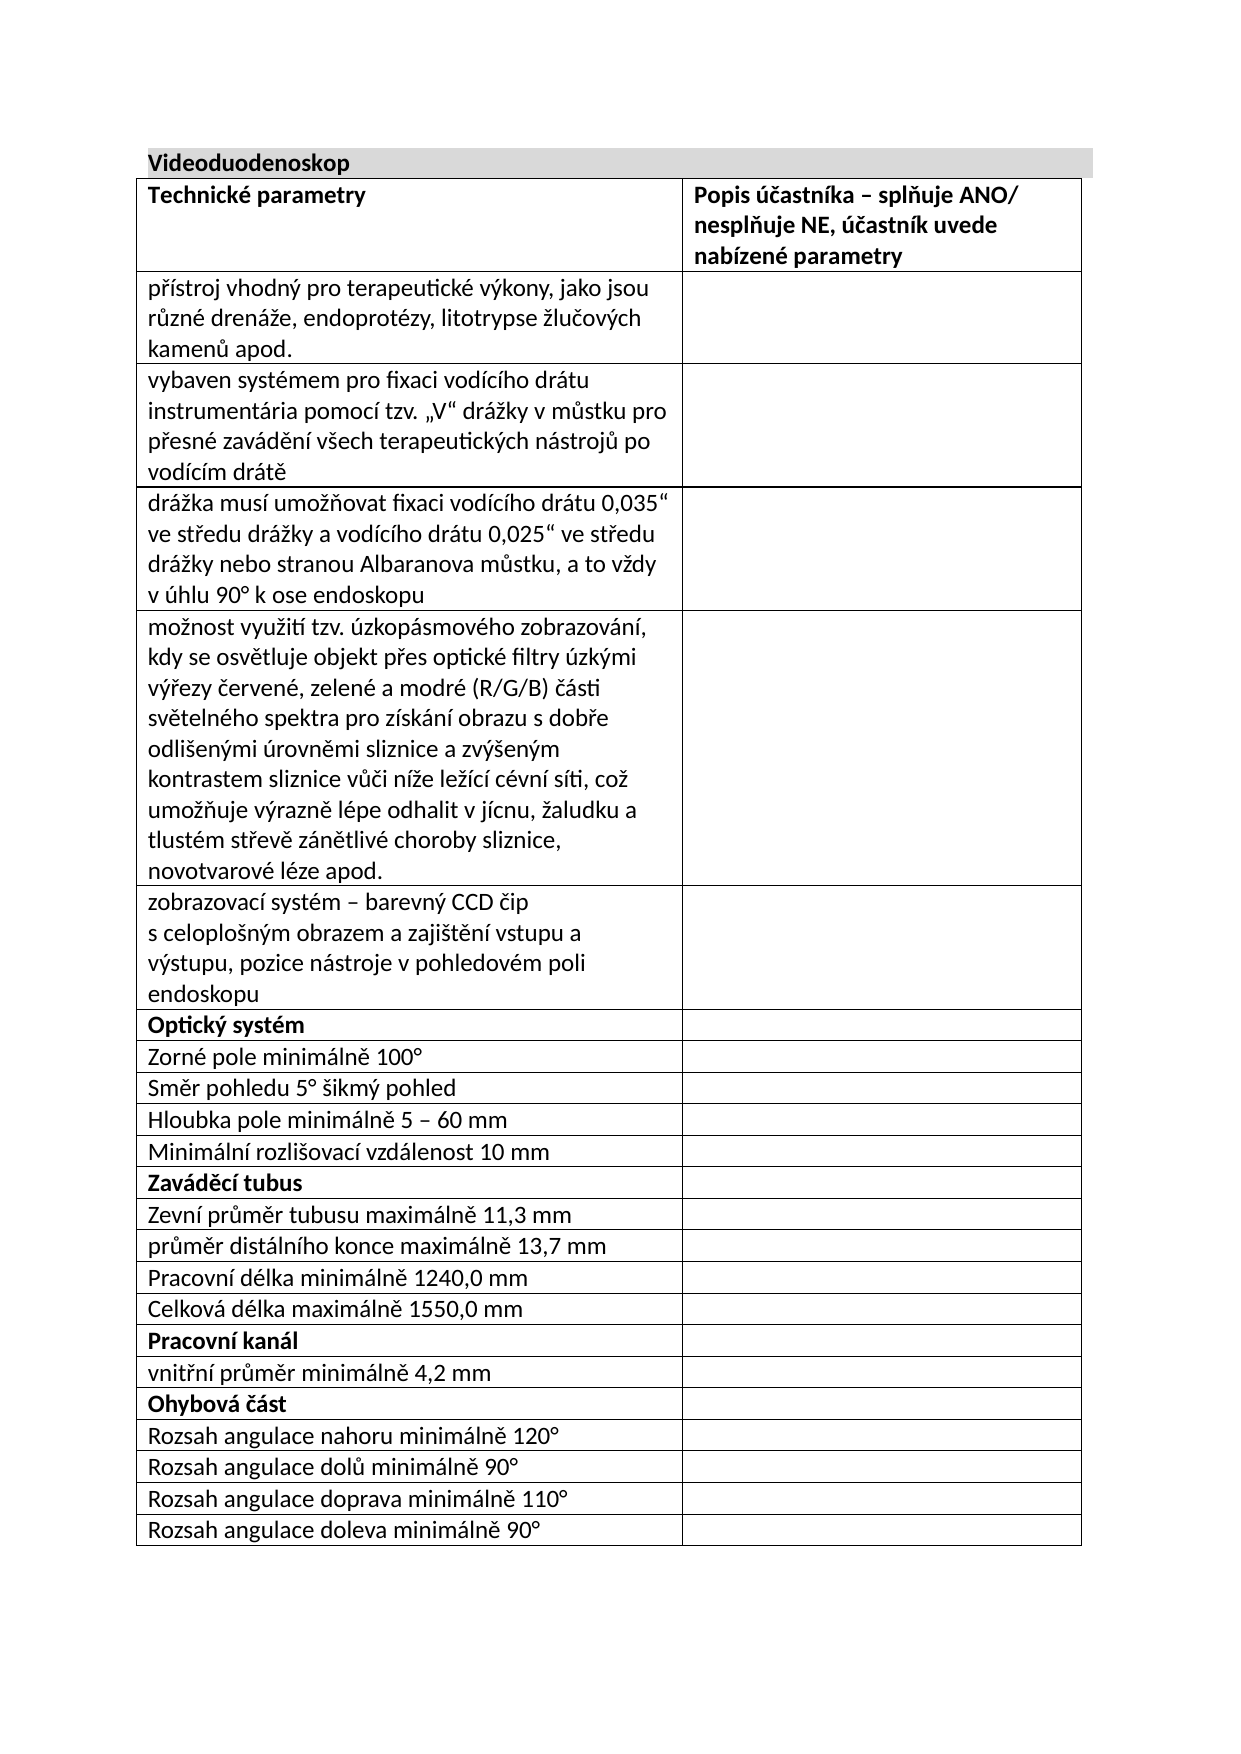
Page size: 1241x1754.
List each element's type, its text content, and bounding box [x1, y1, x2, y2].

table_cell Pracovní kanál [137, 1325, 682, 1356]
table_cell Rozsah angulace nahoru minimálně 120° [137, 1420, 682, 1450]
table_cell [683, 1104, 1081, 1135]
table_header Technické parametry [137, 179, 682, 271]
table_cell [683, 1294, 1081, 1324]
table_cell [683, 1230, 1081, 1261]
table_cell [683, 1073, 1081, 1103]
table_cell Pracovní délka minimálně 1240,0 mm [137, 1262, 682, 1292]
table_cell možnost využití tzv. úzkopásmového zobrazování, kdy se osvětluje objekt přes optické filtry úzkými výřezy červené, zelené a modré (R/G/B) části světelného spektra pro získání obrazu s dobře odlišenými úrovněmi sliznice a zvýšeným kontrastem sliznice vůči níže ležící cévní síti, což umožňuje výrazně lépe odhalit v jícnu, žaludku a tlustém střevě zánětlivé choroby sliznice, novotvarové léze apod. [137, 611, 682, 885]
table_cell Směr pohledu 5° šikmý pohled [137, 1073, 682, 1103]
table_cell Rozsah angulace doprava minimálně 110° [137, 1483, 682, 1513]
table_cell [683, 886, 1081, 1008]
table_cell Rozsah angulace doleva minimálně 90° [137, 1515, 682, 1545]
table_cell [683, 1483, 1081, 1513]
table_cell průměr distálního konce maximálně 13,7 mm [137, 1230, 682, 1261]
table_cell [683, 1451, 1081, 1482]
table_cell [683, 1199, 1081, 1229]
text Videoduodenoskop [148, 148, 1093, 178]
table_cell [683, 1136, 1081, 1166]
table_cell [683, 1420, 1081, 1450]
table_cell [683, 611, 1081, 885]
table_cell [683, 1388, 1081, 1419]
table_cell Ohybová část [137, 1388, 682, 1419]
table_cell [683, 364, 1081, 486]
table_cell [683, 272, 1081, 363]
table_cell [683, 1515, 1081, 1545]
table_cell [683, 1010, 1081, 1040]
table_cell vybaven systémem pro fixaci vodícího drátu instrumentária pomocí tzv. „V“ drážky v můstku pro přesné zavádění všech terapeutických nástrojů po vodícím drátě [137, 364, 682, 486]
table_cell Rozsah angulace dolů minimálně 90° [137, 1451, 682, 1482]
table_cell Optický systém [137, 1010, 682, 1040]
table_cell [683, 1325, 1081, 1356]
table_cell [683, 1357, 1081, 1387]
table_cell Zaváděcí tubus [137, 1167, 682, 1198]
table_cell Zevní průměr tubusu maximálně 11,3 mm [137, 1199, 682, 1229]
table_cell Minimální rozlišovací vzdálenost 10 mm [137, 1136, 682, 1166]
table_cell [683, 488, 1081, 609]
table_header Popis účastníka – splňuje ANO/ nesplňuje NE, účastník uvede nabízené parametry [683, 179, 1081, 271]
table_cell Zorné pole minimálně 100° [137, 1041, 682, 1072]
table_cell [683, 1167, 1081, 1198]
table_cell vnitřní průměr minimálně 4,2 mm [137, 1357, 682, 1387]
table_cell přístroj vhodný pro terapeutické výkony, jako jsou různé drenáže, endoprotézy, litotrypse žlučových kamenů apod. [137, 272, 682, 363]
table_cell drážka musí umožňovat fixaci vodícího drátu 0,035“ ve středu drážky a vodícího drátu 0,025“ ve středu drážky nebo stranou Albaranova můstku, a to vždy v úhlu 90° k ose endoskopu [137, 488, 682, 609]
table_cell [683, 1041, 1081, 1072]
table_cell [683, 1262, 1081, 1292]
table_cell Hloubka pole minimálně 5 – 60 mm [137, 1104, 682, 1135]
table_cell zobrazovací systém – barevný CCD čip s celoplošným obrazem a zajištění vstupu a výstupu, pozice nástroje v pohledovém poli endoskopu [137, 886, 682, 1008]
table_cell Celková délka maximálně 1550,0 mm [137, 1294, 682, 1324]
